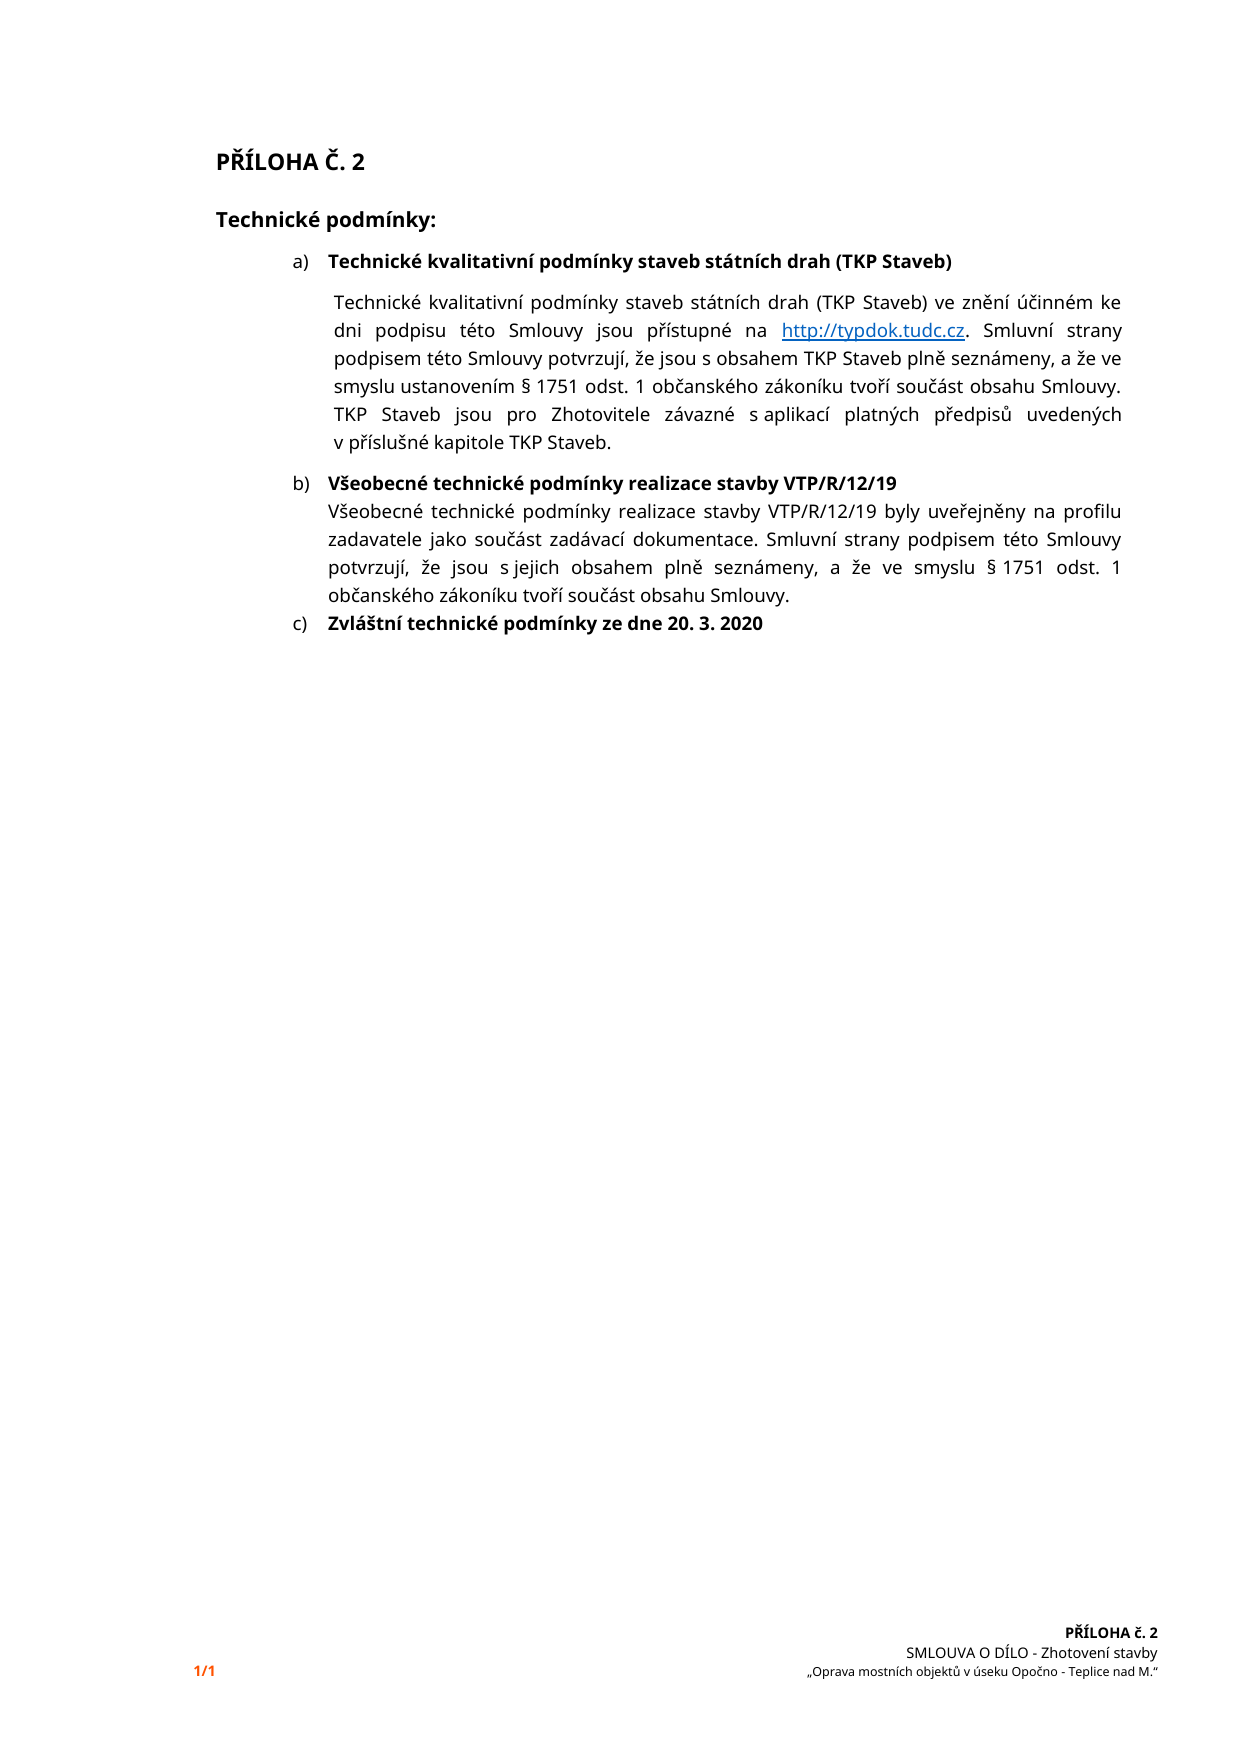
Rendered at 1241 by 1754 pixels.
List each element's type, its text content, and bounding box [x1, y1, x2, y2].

list Všeobecné technické podmínky realizace stavby VTP/R/12/19 [292, 470, 1122, 495]
list Zvláštní technické podmínky ze dne 20. 3. 2020 [292, 610, 1122, 636]
text Příloha č. 2 [216, 146, 1122, 177]
list Všeobecné technické podmínky realizace stavby VTP/R/12/19 byly uveřejněny na profilu zadavatele jako součást zadávací dokumentace. Smluvní strany podpisem této Smlouvy potvrzují, že jsou s jejich obsahem plně seznámeny, a že ve smyslu § 1751 odst. 1 občanského zákoníku tvoří součást obsahu Smlouvy. [328, 498, 1122, 607]
text Technické podmínky: [216, 205, 1122, 233]
list Technické kvalitativní podmínky staveb státních drah (TKP Staveb) [292, 249, 1122, 274]
text Technické kvalitativní podmínky staveb státních drah (TKP Staveb) ve znění účinném ke dni podpisu této Smlouvy jsou přístupné na http://typdok.tudc.cz. Smluvní strany podpisem této Smlouvy potvrzují, že jsou s obsahem TKP Staveb plně seznámeny, a že ve smyslu ustanovením § 1751 odst. 1 občanského zákoníku tvoří součást obsahu Smlouvy. TKP Staveb jsou pro Zhotovitele závazné s aplikací platných předpisů uvedených v příslušné kapitole TKP Staveb. [334, 289, 1122, 455]
